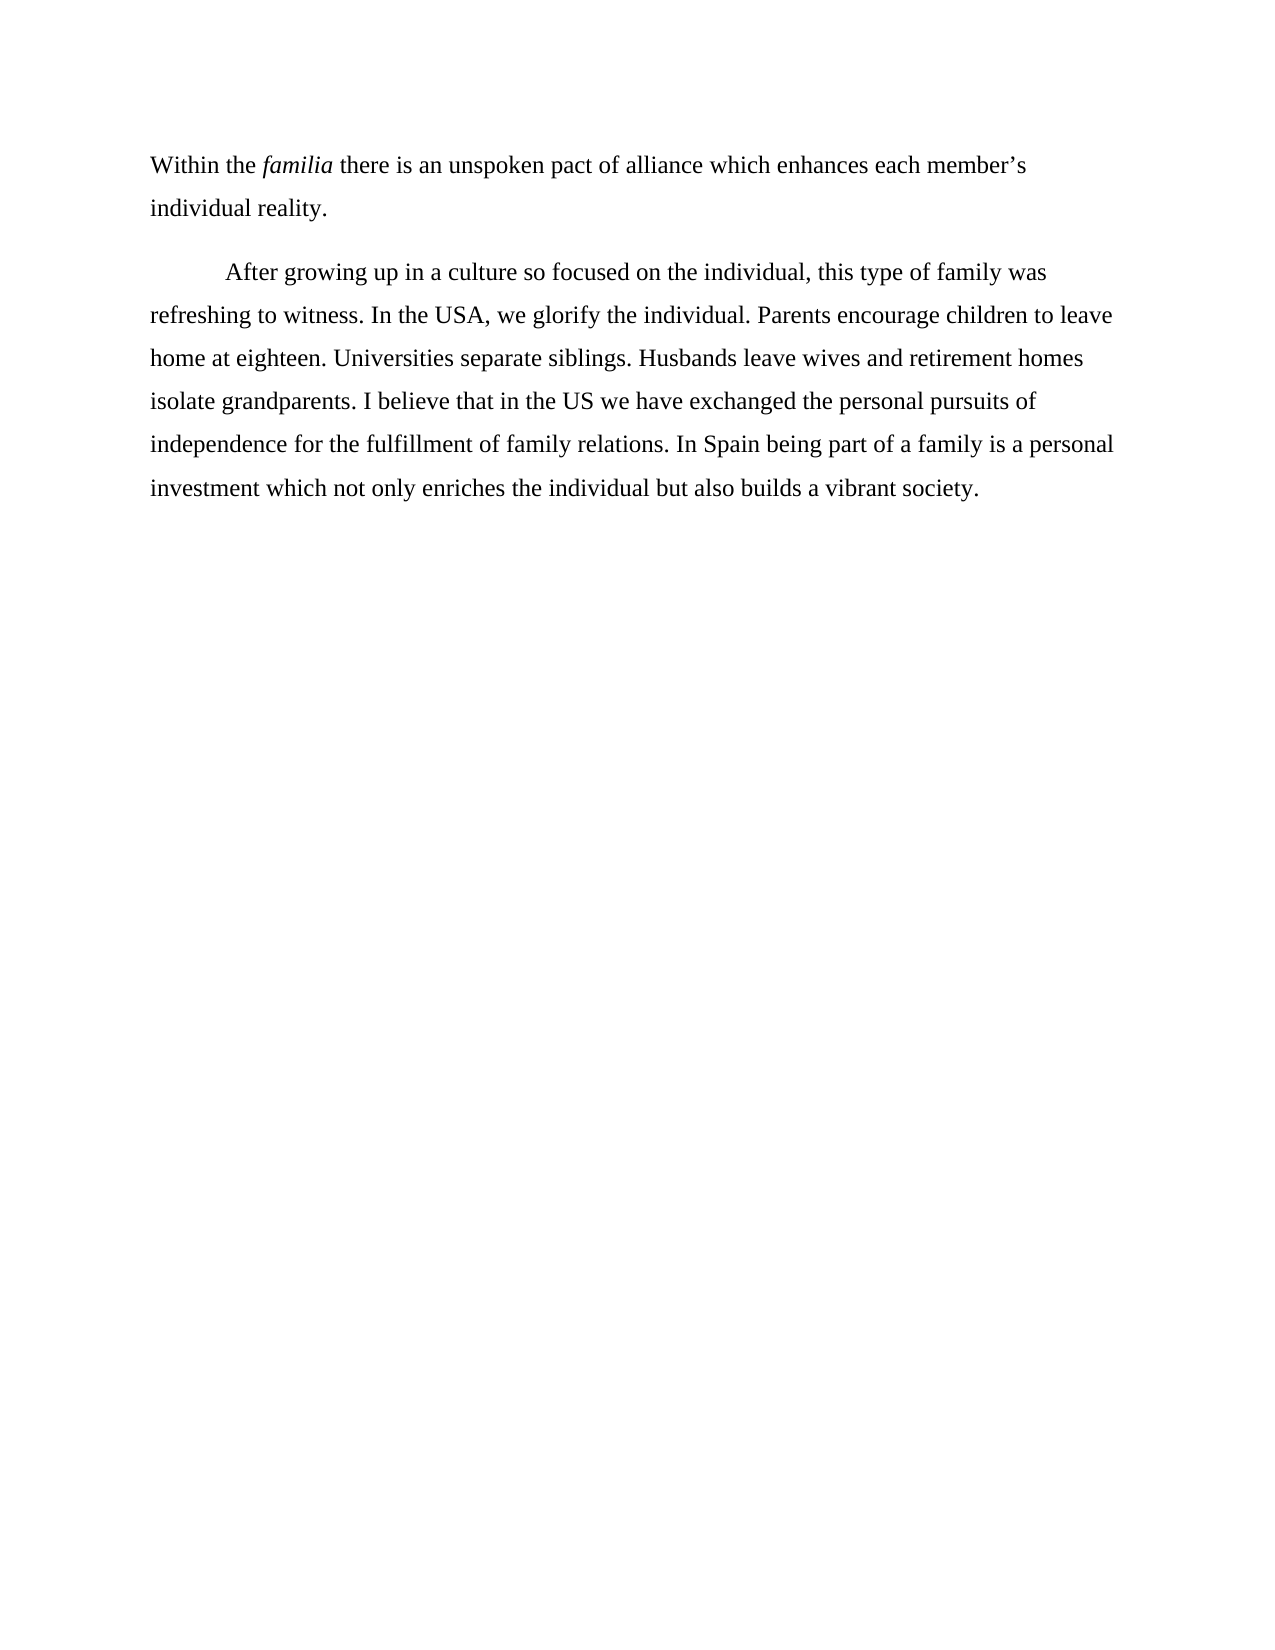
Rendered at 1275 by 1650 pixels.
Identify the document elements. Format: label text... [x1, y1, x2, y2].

text After growing up in a culture so focused on the individual, this type of family was refreshing to witness. In the USA, we glorify the individual. Parents encourage children to leave home at eighteen. Universities separate siblings. Husbands leave wives and retirement homes isolate grandparents. I believe that in the US we have exchanged the personal pursuits of independence for the fulfillment of family relations. In Spain being part of a family is a personal investment which not only enriches the individual but also builds a vibrant society. [150, 257, 1125, 501]
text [150, 150, 1125, 222]
